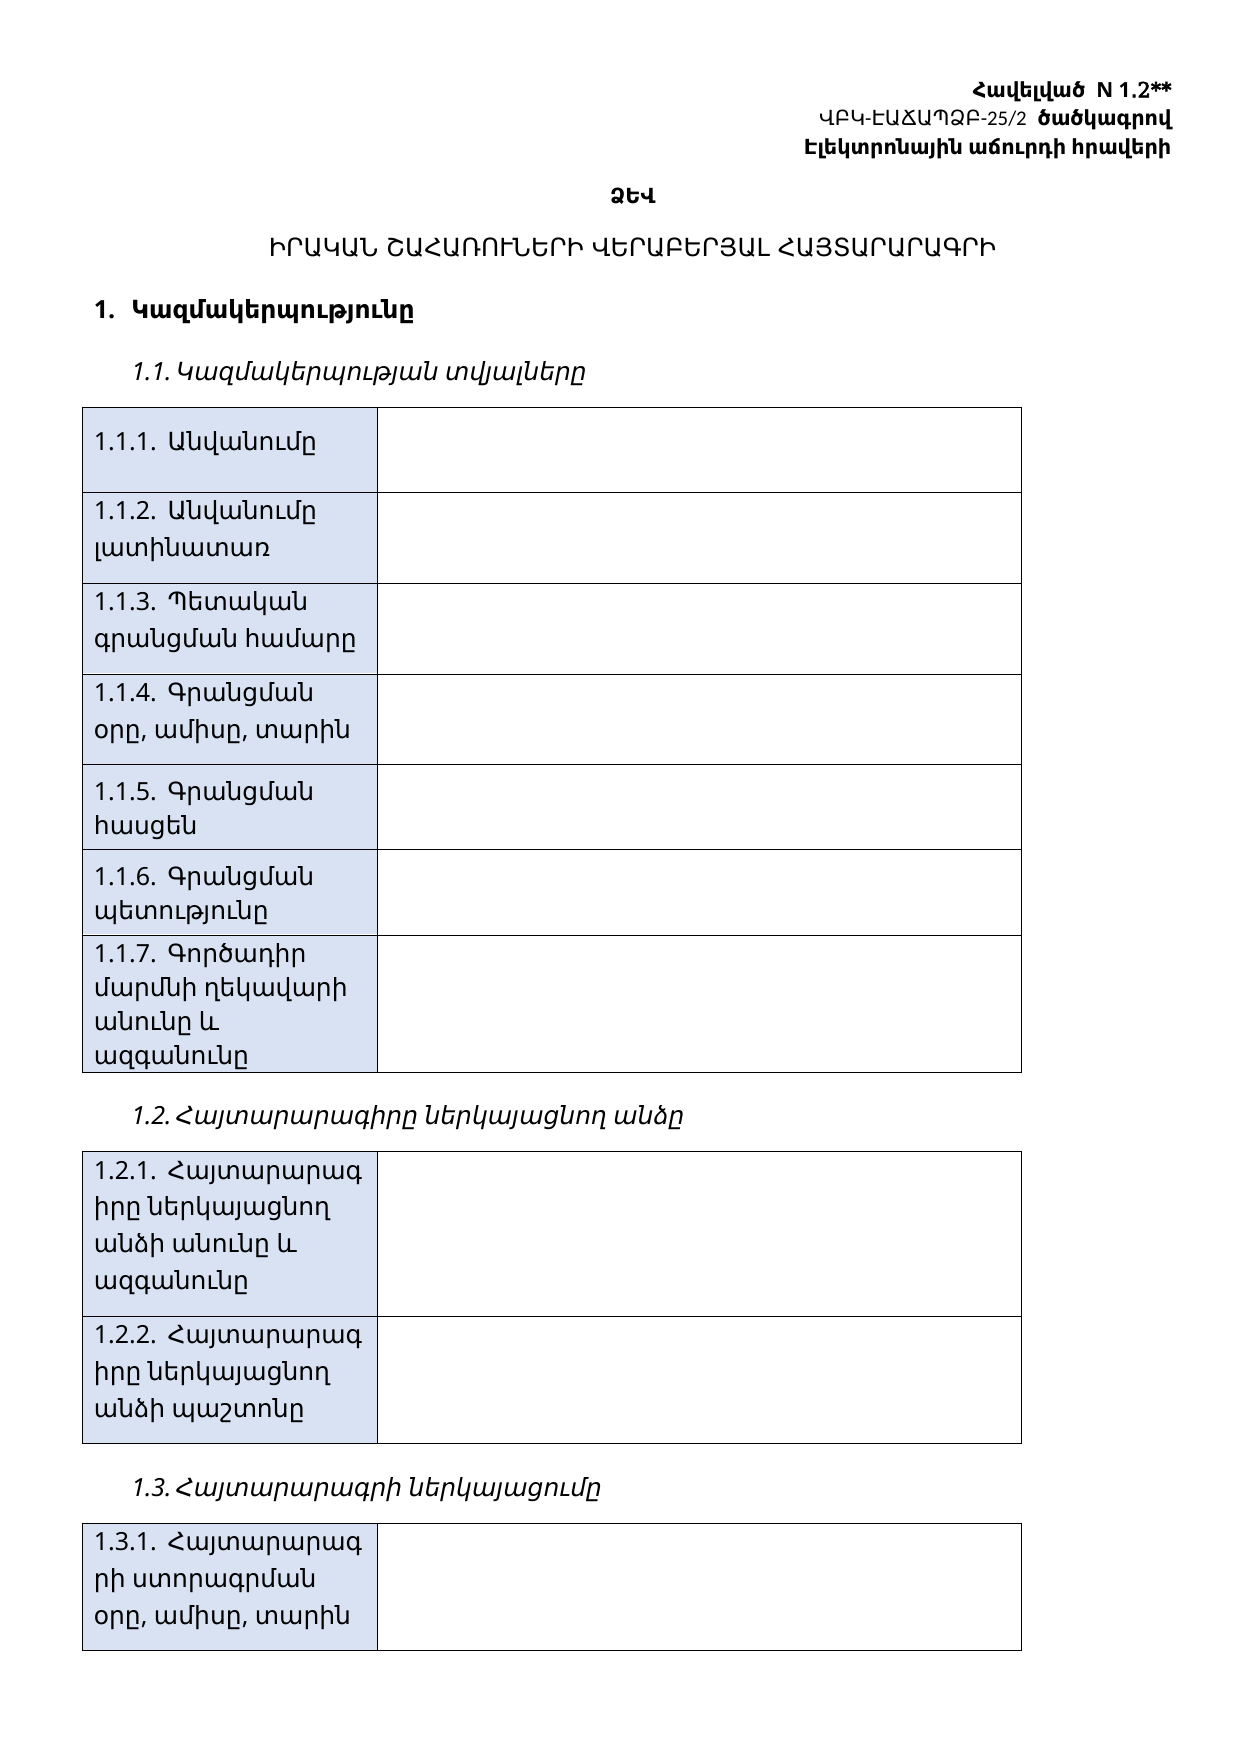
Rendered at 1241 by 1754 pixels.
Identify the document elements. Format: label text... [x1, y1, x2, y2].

text ԻՐԱԿԱՆ ՇԱՀԱՌՈՒՆԵՐԻ ՎԵՐԱԲԵՐՅԱԼ ՀԱՅՏԱՐԱՐԱԳՐԻ [94, 233, 1171, 262]
table_cell Գրանցման պետությունը [83, 850, 377, 934]
table_cell [378, 1317, 1021, 1443]
table_cell [378, 936, 1021, 1072]
table_cell [378, 493, 1021, 583]
table_cell [378, 584, 1021, 673]
table_header Անվանումը [83, 408, 377, 492]
text Հավելված N 1․2** [94, 75, 1171, 103]
table_cell Գրանցման հասցեն [83, 765, 377, 849]
table_header Հայտարարագիրը ներկայացնող անձի անունը և ազգանունը [83, 1152, 377, 1316]
text ՎԲԿ-ԷԱՃԱՊՁԲ-25/2 ծածկագրով [94, 103, 1171, 132]
table_header Հայտարարագրի ստորագրման օրը, ամիսը, տարին [83, 1524, 377, 1650]
text Էլեկտրոնային աճուրդի հրավերի [94, 132, 1171, 160]
list Հայտարարագրի ներկայացումը [131, 1469, 1171, 1503]
table_header [378, 1152, 1021, 1316]
text ՁԵՎ [94, 184, 1171, 209]
table_cell [378, 850, 1021, 934]
table_cell Անվանումը լատինատառ [83, 493, 377, 583]
table_cell [378, 675, 1021, 764]
table_header [378, 408, 1021, 492]
table_header [378, 1524, 1021, 1650]
table_cell Գործադիր մարմնի ղեկավարի անունը և ազգանունը [83, 936, 377, 1072]
list Հայտարարագիրը ներկայացնող անձը [131, 1098, 1171, 1132]
list Կազմակերպության տվյալները [131, 353, 1171, 387]
list Կազմակերպությունը [94, 291, 1171, 326]
table_cell Պետական գրանցման համարը [83, 584, 377, 673]
table_cell Հայտարարագիրը ներկայացնող անձի պաշտոնը [83, 1317, 377, 1443]
table_cell [378, 765, 1021, 849]
table_cell Գրանցման օրը, ամիսը, տարին [83, 675, 377, 764]
